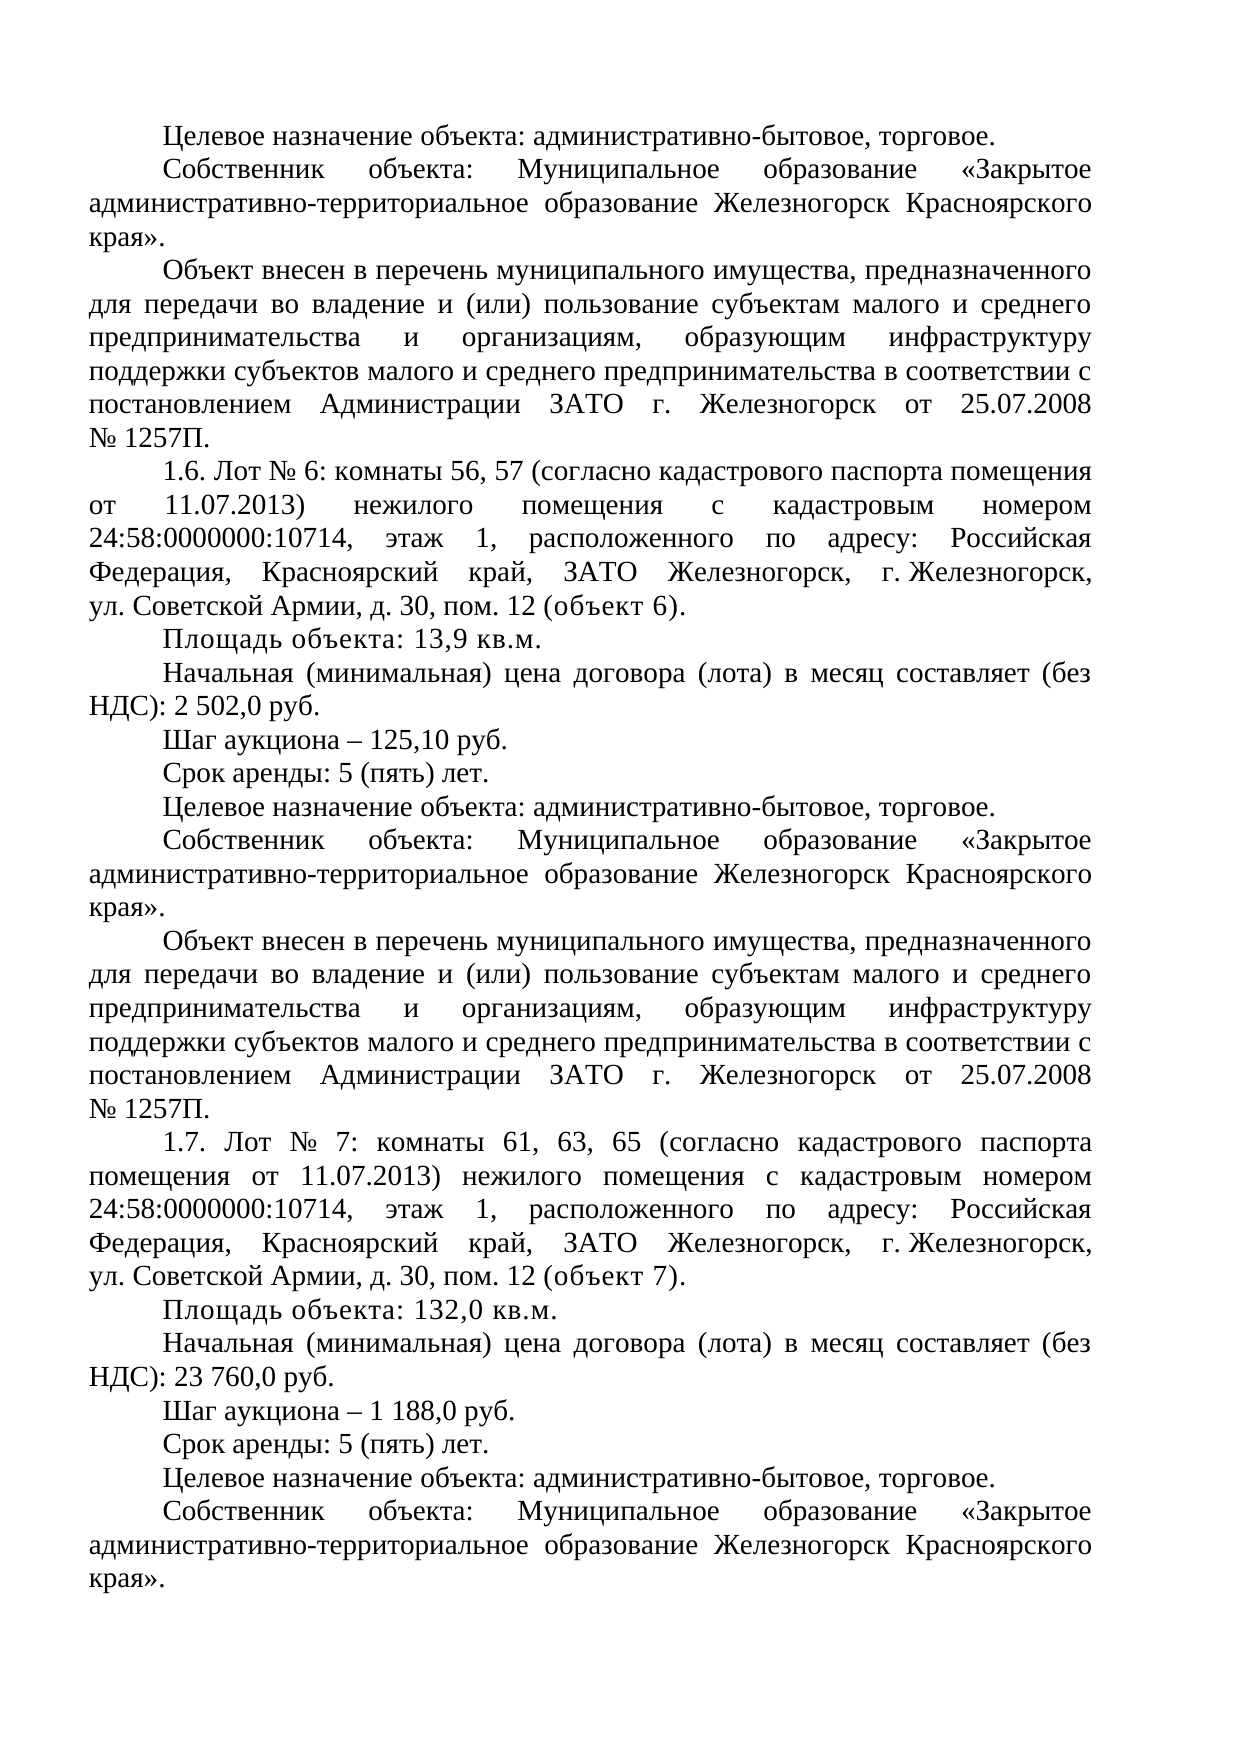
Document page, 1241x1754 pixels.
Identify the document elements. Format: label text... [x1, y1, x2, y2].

text Площадь объекта: 132,0 кв.м. [88, 1292, 1092, 1326]
text Начальная (минимальная) цена договора (лота) в месяц составляет (без НДС): 2 502,0 руб. [88, 655, 1092, 722]
text Целевое назначение объекта: административно-бытовое, торговое. [88, 118, 1092, 152]
text 1.7. Лот № 7: комнаты 61, 63, 65 (согласно кадастрового паспорта помещения от 11.07.2013) нежилого помещения с кадастровым номером 24:58:0000000:10714, этаж 1, расположенного по адресу: Российская Федерация, Красноярский край, ЗАТО Железногорск, г. Железногорск, ул. Советской Армии, д. 30, пом. 12 (объект 7). [88, 1124, 1092, 1292]
text Собственник объекта: Муниципальное образование «Закрытое административно-территориальное образование Железногорск Красноярского края». [88, 1493, 1092, 1594]
text Площадь объекта: 13,9 кв.м. [88, 621, 1092, 655]
text Срок аренды: 5 (пять) лет. [88, 755, 1092, 789]
text Целевое назначение объекта: административно-бытовое, торговое. [88, 1460, 1092, 1493]
text Собственник объекта: Муниципальное образование «Закрытое административно-территориальное образование Железногорск Красноярского края». [88, 152, 1092, 252]
text Целевое назначение объекта: административно-бытовое, торговое. [88, 789, 1092, 822]
text Собственник объекта: Муниципальное образование «Закрытое административно-территориальное образование Железногорск Красноярского края». [88, 822, 1092, 923]
text Шаг аукциона – 1 188,0 руб. [88, 1393, 1092, 1426]
text Начальная (минимальная) цена договора (лота) в месяц составляет (без НДС): 23 760,0 руб. [88, 1326, 1092, 1393]
text 1.6. Лот № 6: комнаты 56, 57 (согласно кадастрового паспорта помещения от 11.07.2013) нежилого помещения с кадастровым номером 24:58:0000000:10714, этаж 1, расположенного по адресу: Российская Федерация, Красноярский край, ЗАТО Железногорск, г. Железногорск, ул. Советской Армии, д. 30, пом. 12 (объект 6). [88, 453, 1092, 621]
text Шаг аукциона – 125,10 руб. [88, 722, 1092, 755]
text Срок аренды: 5 (пять) лет. [88, 1426, 1092, 1460]
